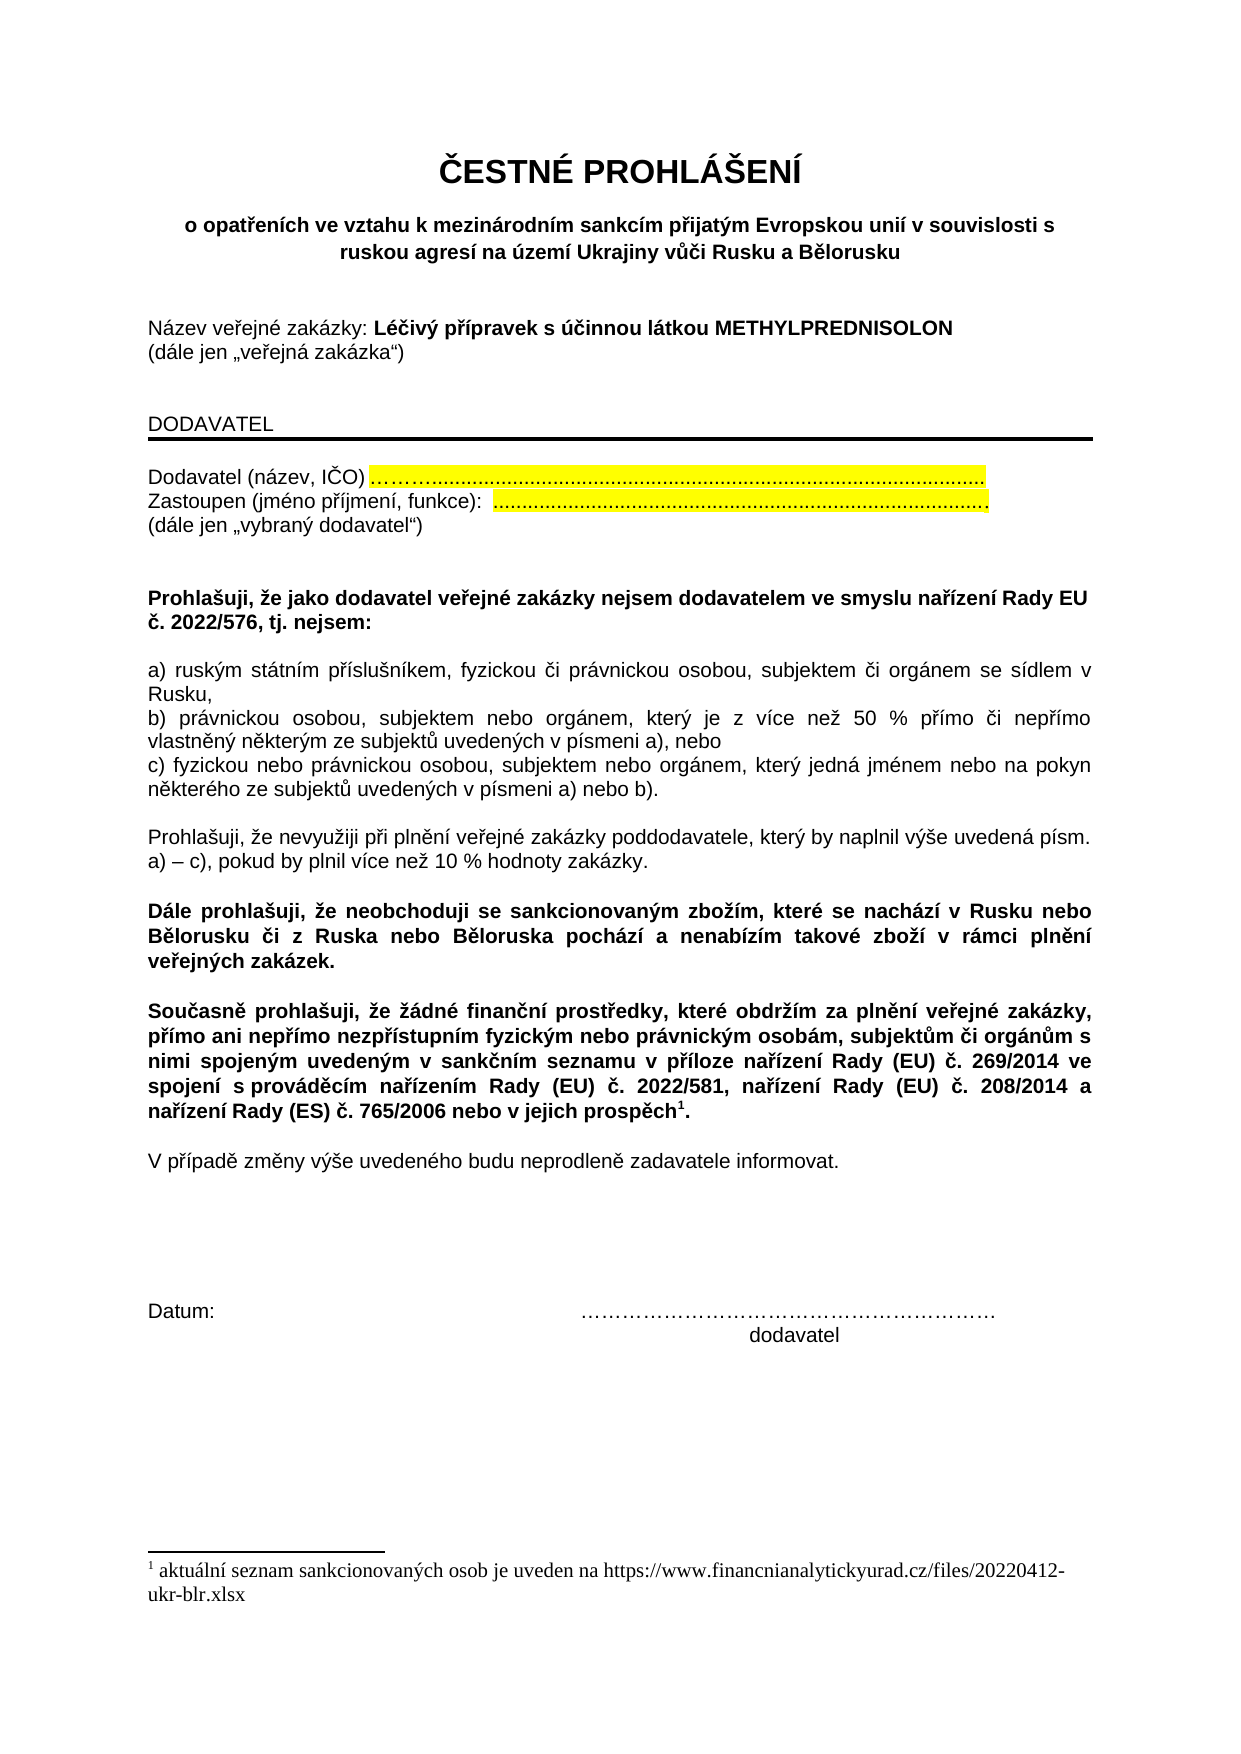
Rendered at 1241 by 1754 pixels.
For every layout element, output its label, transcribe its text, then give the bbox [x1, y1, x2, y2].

text Zastoupen (jméno příjmení, funkce): ...................................................................................... [148, 488, 1093, 513]
subtitle Dále prohlašuji, že neobchoduji se sankcionovaným zbožím, které se nachází v Rusku nebo Bělorusku či z Ruska nebo Běloruska pochází a nenabízím takové zboží v rámci plnění veřejných zakázek. [148, 898, 1093, 973]
text o opatřeních ve vztahu k mezinárodním sankcím přijatým Evropskou unií v souvislosti s ruskou agresí na území Ukrajiny vůči Rusku a Bělorusku [148, 213, 1093, 264]
list dodavatel [664, 1323, 1196, 1347]
text Název veřejné zakázky: Léčivý přípravek s účinnou látkou METHYLPREDNISOLON [148, 316, 1093, 339]
subtitle ČESTNÉ PROHLÁŠENÍ [148, 164, 1093, 189]
text DODAVATEL [148, 411, 1093, 437]
subtitle Současně prohlašuji, že žádné finanční prostředky, které obdržím za plnění veřejné zakázky, přímo ani nepřímo nezpřístupním fyzickým nebo právnickým osobám, subjektům či orgánům s nimi spojeným uvedeným v sankčním seznamu v příloze nařízení Rady (EU) č. 269/2014 ve spojení s prováděcím nařízením Rady (EU) č. 2022/581, nařízení Rady (EU) č. 208/2014 a nařízení Rady (ES) č. 765/2006 nebo v jejich prospěch. [148, 998, 1093, 1123]
text Prohlašuji, že jako dodavatel veřejné zakázky nejsem dodavatelem ve smyslu nařízení Rady EU č. 2022/576, tj. nejsem: [148, 586, 1093, 633]
text (dále jen „veřejná zakázka“) [148, 339, 1093, 363]
subtitle Datum: …………………………………………………… [148, 1298, 1093, 1323]
text Prohlašuji, že nevyužiji při plnění veřejné zakázky poddodavatele, který by naplnil výše uvedená písm. a) – c), pokud by plnil více než 10 % hodnoty zakázky. [148, 825, 1093, 873]
text a) ruským státním příslušníkem, fyzickou či právnickou osobou, subjektem či orgánem se sídlem v Rusku, [148, 657, 1093, 705]
text (dále jen „vybraný dodavatel“) [148, 513, 1093, 537]
subtitle V případě změny výše uvedeného budu neprodleně zadavatele informovat. [148, 1148, 1093, 1173]
text b) právnickou osobou, subjektem nebo orgánem, který je z více než 50 % přímo či nepřímo vlastněný některým ze subjektů uvedených v písmeni a), nebo [148, 705, 1093, 753]
text c) fyzickou nebo právnickou osobou, subjektem nebo orgánem, který jedná jménem nebo na pokyn některého ze subjektů uvedených v písmeni a) nebo b). [148, 753, 1093, 801]
text Dodavatel (název, IČO) ………................................................................................................ [148, 464, 1093, 488]
